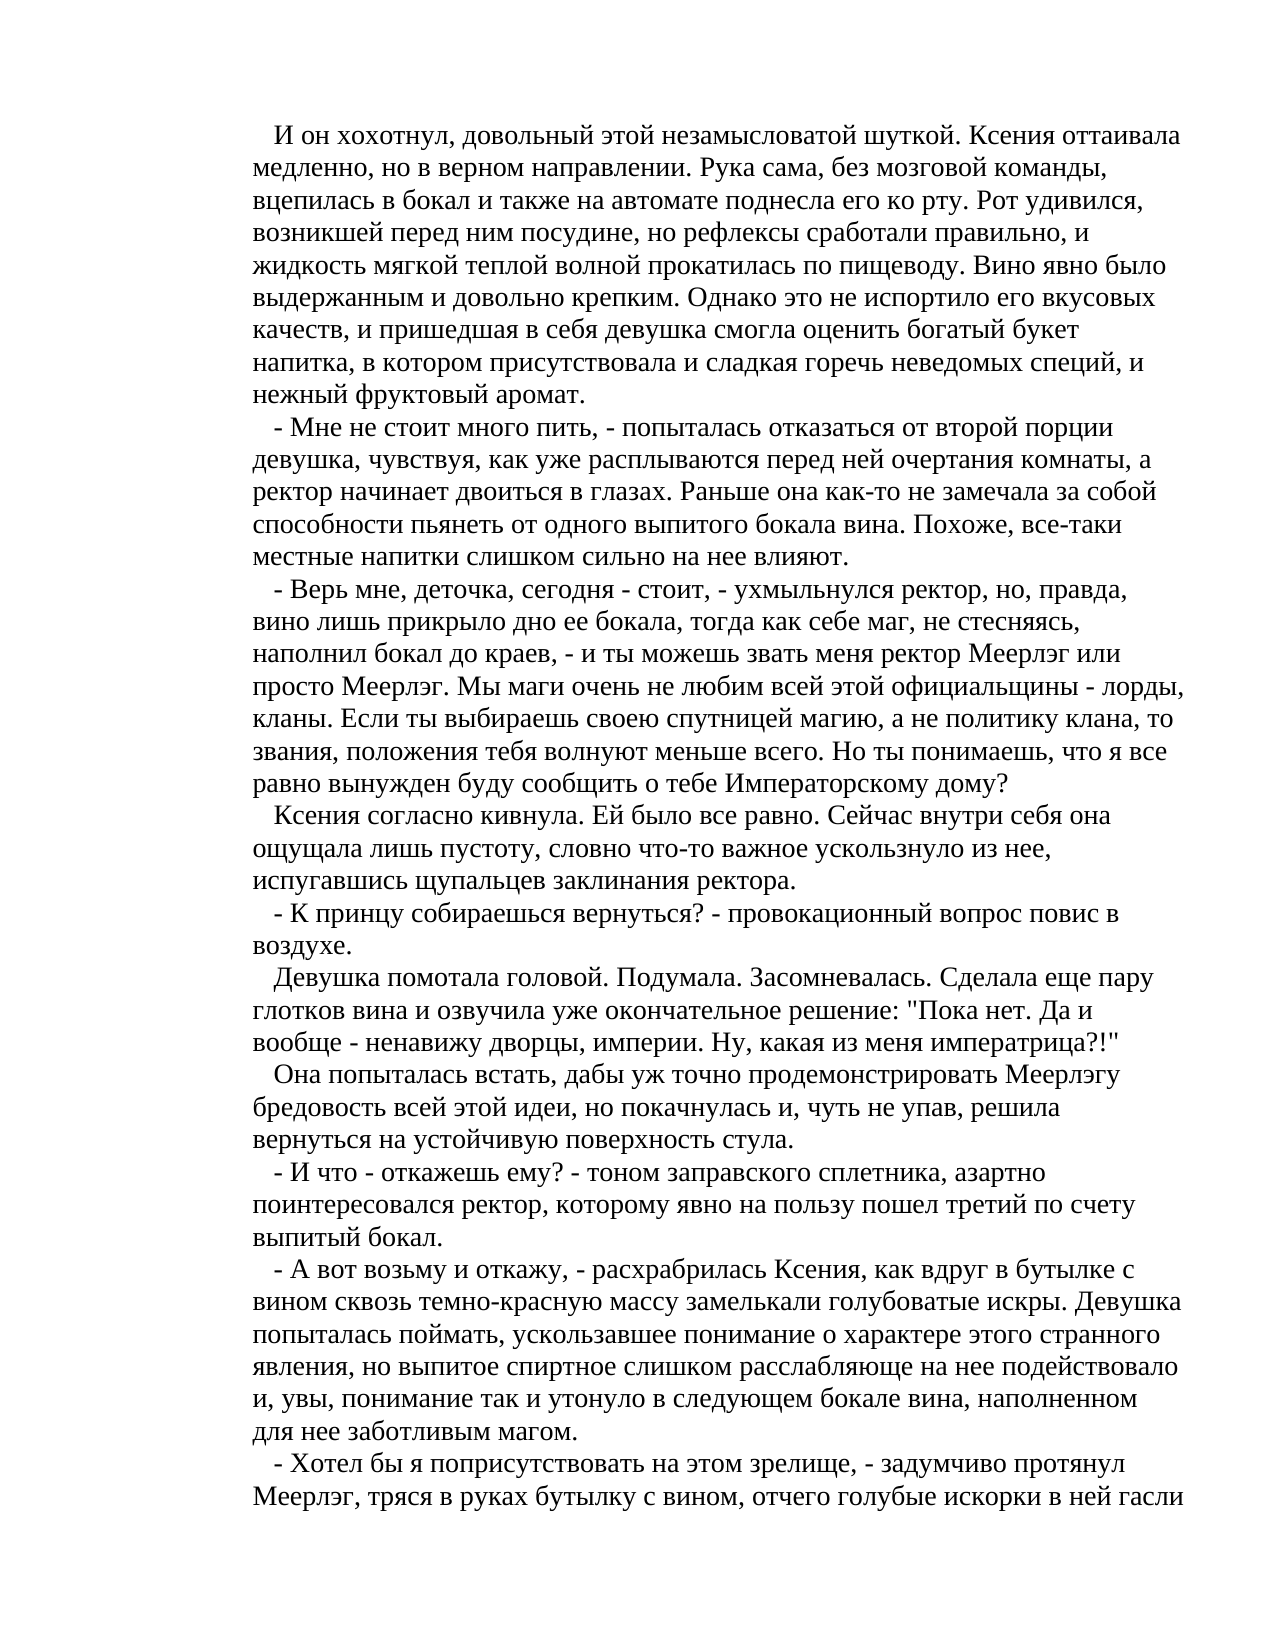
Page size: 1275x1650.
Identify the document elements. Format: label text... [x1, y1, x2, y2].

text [252, 1446, 1186, 1511]
text И он хохотнул, довольный этой незамысловатой шуткой. Ксения оттаивала медленно, но в верном направлении. Рука сама, без мозговой команды, вцепилась в бокал и также на автомате поднесла его ко рту. Рот удивился, возникшей перед ним посудине, но рефлексы сработали правильно, и жидкость мягкой теплой волной прокатилась по пищеводу. Вино явно было выдержанным и довольно крепким. Однако это не испортило его вкусовых качеств, и пришедшая в себя девушка смогла оценить богатый букет напитка, в котором присутствовала и сладкая горечь неведомых специй, и нежный фруктовый аромат. [252, 118, 1186, 410]
text Девушка помотала головой. Подумала. Засомневалась. Сделала еще пару глотков вина и озвучила уже окончательное решение: "Пока нет. Да и вообще - ненавижу дворцы, империи. Ну, какая из меня императрица?!" [252, 960, 1186, 1058]
text Она попыталась встать, дабы уж точно продемонстрировать Меерлэгу бредовость всей этой идеи, но покачнулась и, чуть не упав, решила вернуться на устойчивую поверхность стула. [252, 1058, 1186, 1155]
text - К принцу собираешься вернуться? - провокационный вопрос повис в воздухе. [252, 896, 1186, 960]
text - Мне не стоит много пить, - попыталась отказаться от второй порции девушка, чувствуя, как уже расплываются перед ней очертания комнаты, а ректор начинает двоиться в глазах. Раньше она как-то не замечала за собой способности пьянеть от одного выпитого бокала вина. Похоже, все-таки местные напитки слишком сильно на нее влияют. [252, 410, 1186, 572]
text - И что - откажешь ему? - тоном заправского сплетника, азартно поинтересовался ректор, которому явно на пользу пошел третий по счету выпитый бокал. [252, 1155, 1186, 1252]
text - Верь мне, деточка, сегодня - стоит, - ухмыльнулся ректор, но, правда, вино лишь прикрыло дно ее бокала, тогда как себе маг, не стесняясь, наполнил бокал до краев, - и ты можешь звать меня ректор Меерлэг или просто Меерлэг. Мы маги очень не любим всей этой официальщины - лорды, кланы. Если ты выбираешь своею спутницей магию, а не политику клана, то звания, положения тебя волнуют меньше всего. Но ты понимаешь, что я все равно вынужден буду сообщить о тебе Императорскому дому? [252, 572, 1186, 798]
text Ксения согласно кивнула. Ей было все равно. Сейчас внутри себя она ощущала лишь пустоту, словно что-то важное ускользнуло из нее, испугавшись щупальцев заклинания ректора. [252, 798, 1186, 896]
text - А вот возьму и откажу, - расхрабрилась Ксения, как вдруг в бутылке с вином сквозь темно-красную массу замелькали голубоватые искры. Девушка попыталась поймать, ускользавшее понимание о характере этого странного явления, но выпитое спиртное слишком расслабляюще на нее подействовало и, увы, понимание так и утонуло в следующем бокале вина, наполненном для нее заботливым магом. [252, 1252, 1186, 1446]
